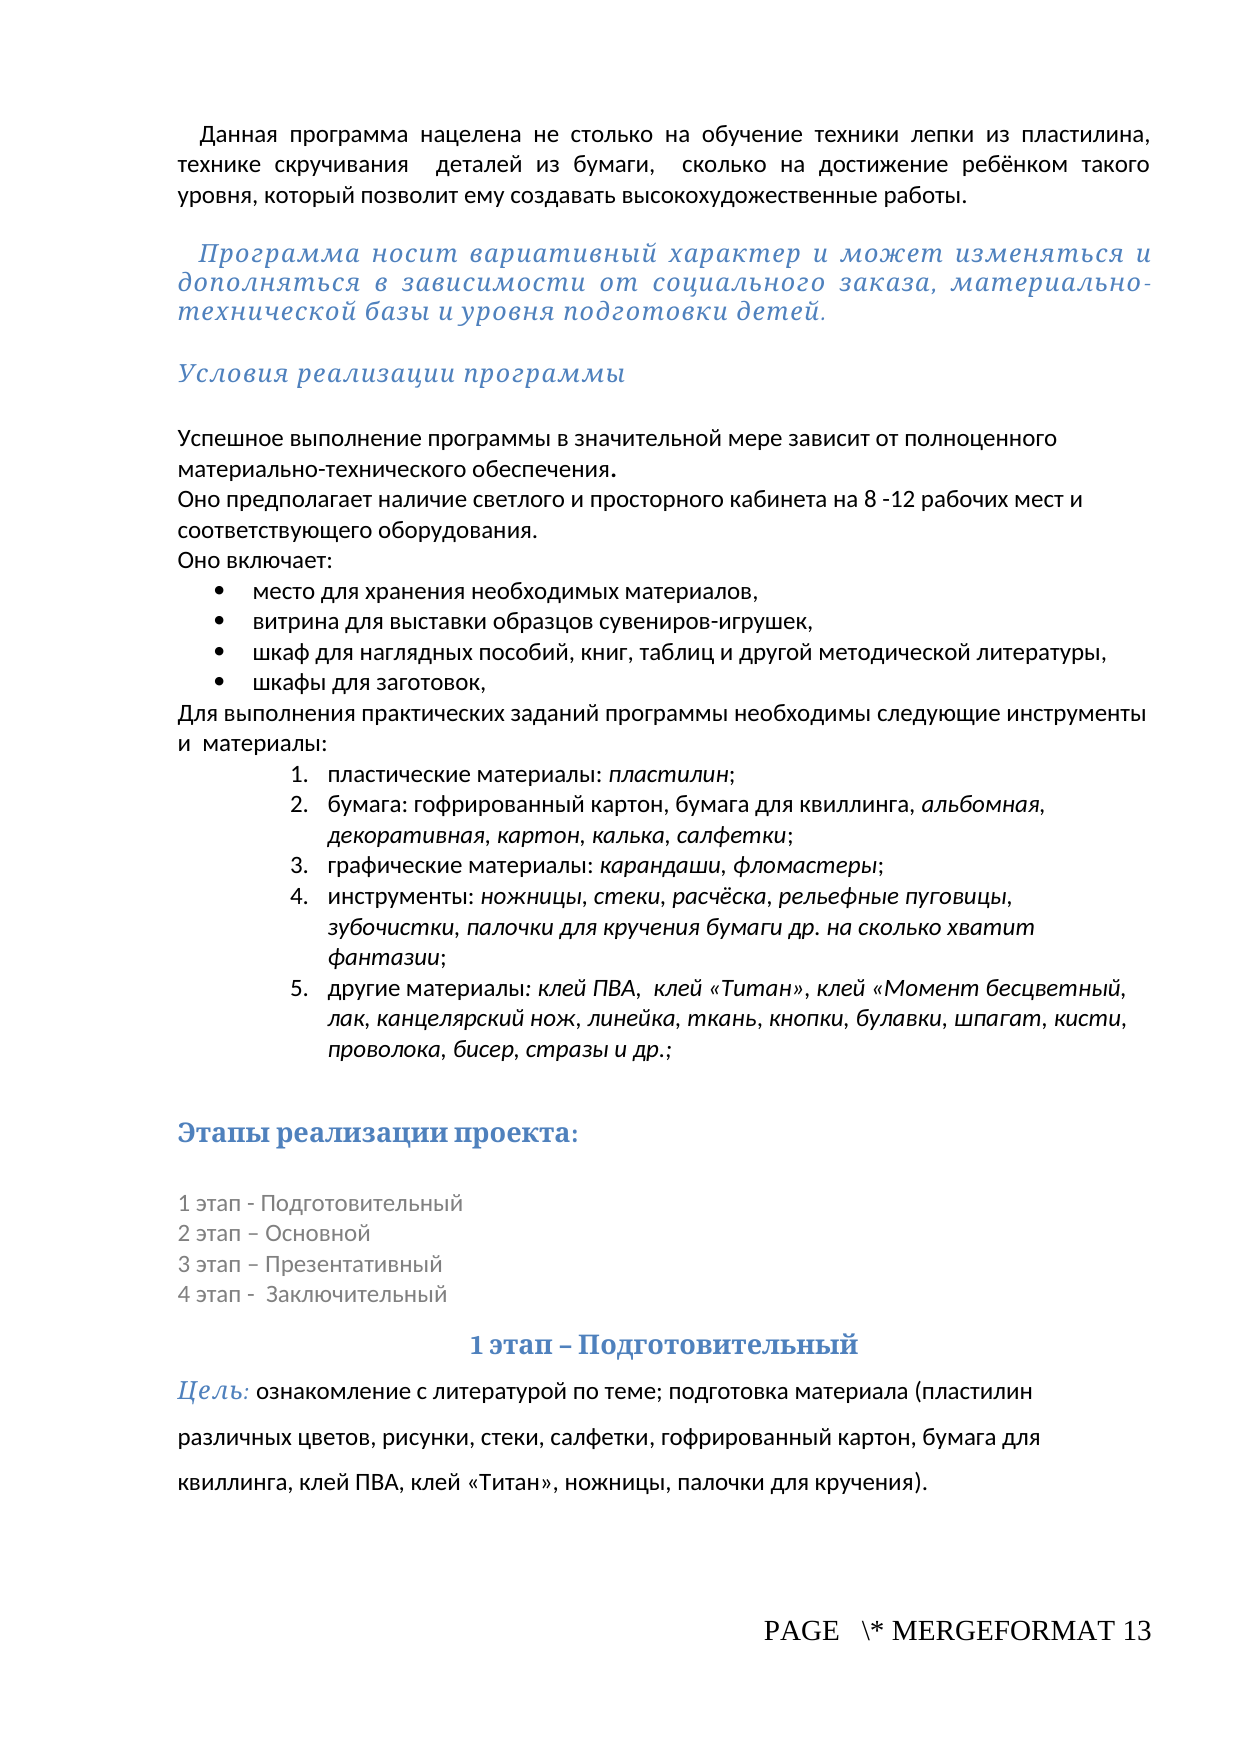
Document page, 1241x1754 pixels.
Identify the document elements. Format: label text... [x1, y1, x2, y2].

subtitle Условия реализации программы [177, 360, 1152, 389]
list пластические материалы: пластилин; [290, 758, 1152, 788]
text 2 этап – Основной [177, 1217, 1152, 1248]
text 3 этап – Презентативный [177, 1248, 1152, 1278]
text 4 этап - Заключительный [177, 1278, 1152, 1309]
subtitle Этапы реализации проекта: [177, 1118, 1152, 1149]
text Успешное выполнение программы в значительной мере зависит от полноценного материально-технического обеспечения. [177, 422, 1152, 483]
text Данная программа нацелена не столько на обучение техники лепки из пластилина, технике скручивания деталей из бумаги, сколько на достижение ребёнком такого уровня, который позволит ему создавать высокохудожественные работы. [177, 118, 1152, 210]
text Оно предполагает наличие светлого и просторного кабинета на 8 -12 рабочих мест и соответствующего оборудования. [177, 483, 1152, 544]
list бумага: гофрированный картон, бумага для квиллинга, альбомная, декоративная, картон, калька, салфетки; [290, 788, 1152, 849]
list шкафы для заготовок, [215, 666, 1152, 697]
list инструменты: ножницы, стеки, расчёска, рельефные пуговицы, зубочистки, палочки для кручения бумаги др. на сколько хватит фантазии; [290, 880, 1152, 972]
list графические материалы: карандаши, фломастеры; [290, 849, 1152, 880]
list другие материалы: клей ПВА, клей «Титан», клей «Момент бесцветный, лак, канцелярский нож, линейка, ткань, кнопки, булавки, шпагат, кисти, проволока, бисер, стразы и др.; [290, 972, 1152, 1063]
list витрина для выставки образцов сувениров-игрушек, [215, 605, 1152, 636]
text 1 этап - Подготовительный [177, 1187, 1152, 1217]
text Оно включает: [177, 544, 1152, 575]
text Для выполнения практических заданий программы необходимы следующие инструменты и материалы: [177, 697, 1152, 758]
list шкаф для наглядных пособий, книг, таблиц и другой методической литературы, [215, 636, 1152, 666]
subtitle Программа носит вариативный характер и может изменяться и дополняться в зависимости от социального заказа, материально-технической базы и уровня подготовки детей. [177, 240, 1152, 326]
text Цель: ознакомление с литературой по теме; подготовка материала (пластилин различных цветов, рисунки, стеки, салфетки, гофрированный картон, бумага для квиллинга, клей ПВА, клей «Титан», ножницы, палочки для кручения). [177, 1375, 1152, 1497]
subtitle 1 этап – Подготовительный [177, 1330, 1152, 1361]
list место для хранения необходимых материалов, [215, 575, 1152, 605]
